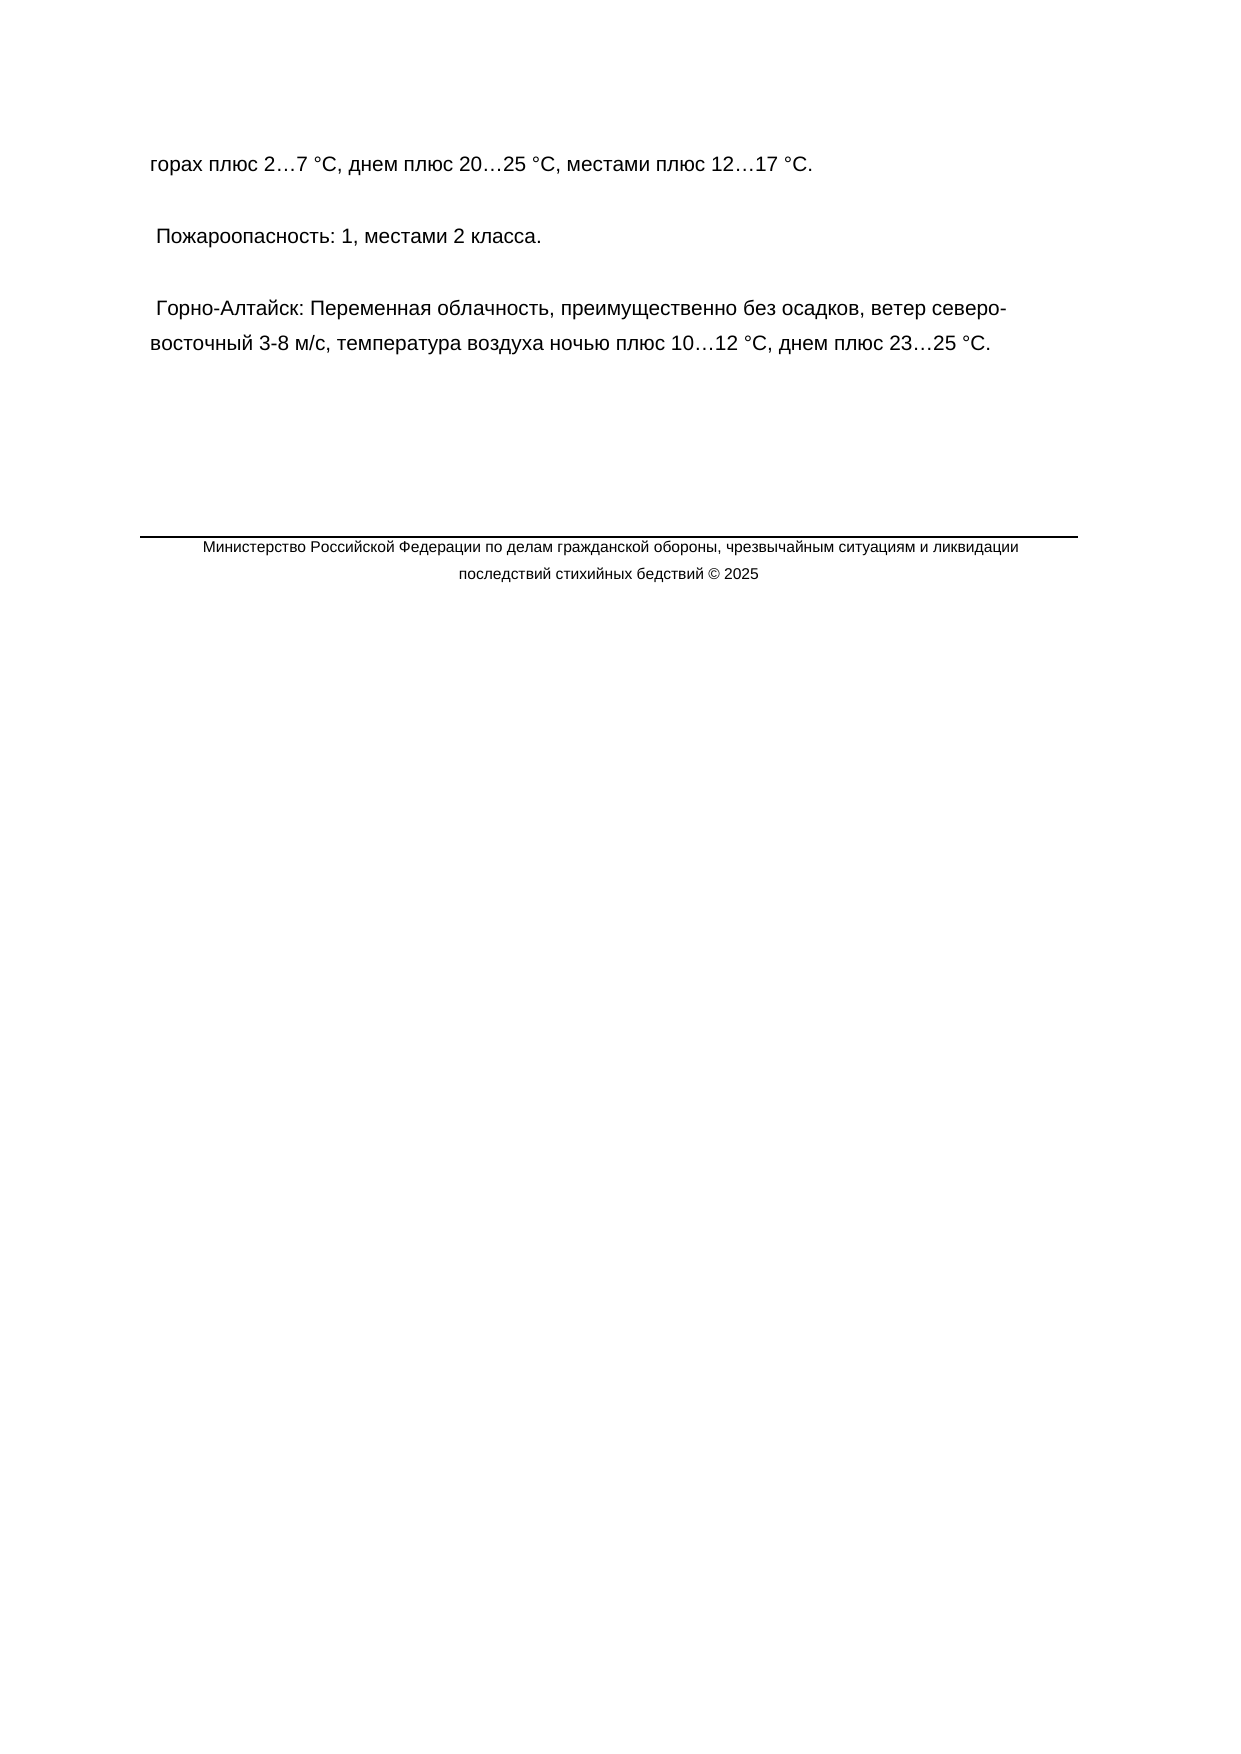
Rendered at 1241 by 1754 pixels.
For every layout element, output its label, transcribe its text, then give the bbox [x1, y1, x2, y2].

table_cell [140, 150, 1078, 536]
table_cell Министерство Российской Федерации по делам гражданской обороны, чрезвычайным ситуациям и ликвидации последствий стихийных бедствий © 2025 [140, 538, 1078, 620]
